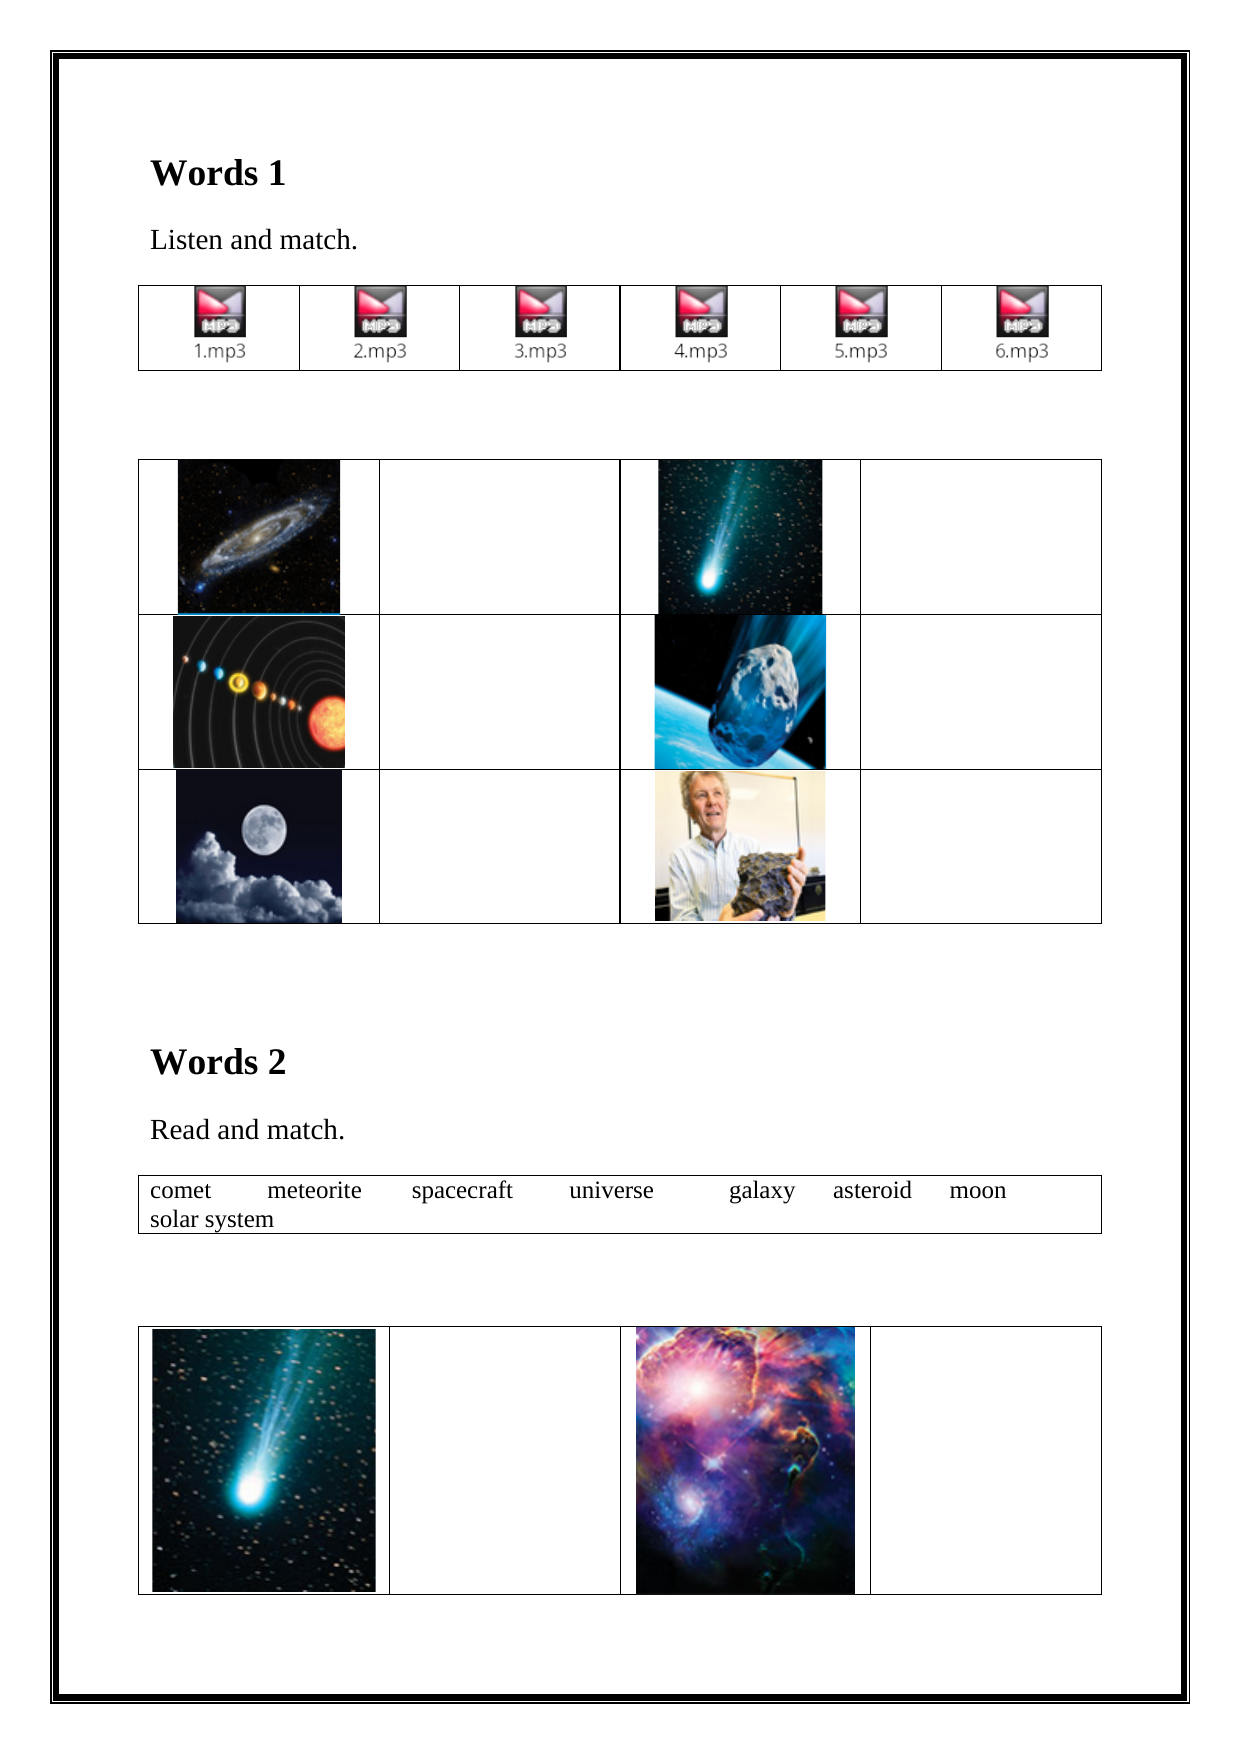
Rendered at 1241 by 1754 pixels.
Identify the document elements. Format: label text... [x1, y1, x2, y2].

table_header [380, 460, 619, 614]
table_header [139, 1327, 389, 1594]
table_header [621, 460, 658, 614]
picture [654, 615, 824, 769]
table_header [139, 286, 299, 370]
picture [655, 771, 826, 921]
table_header [300, 286, 459, 370]
table_header [861, 460, 1101, 614]
table_cell [342, 770, 379, 923]
text Listen and match. [150, 222, 1090, 256]
picture [654, 732, 665, 740]
table_header [855, 1327, 870, 1594]
picture [177, 459, 341, 612]
table_header [341, 460, 379, 614]
table_header [390, 1327, 620, 1594]
table_cell [139, 770, 176, 923]
picture [176, 769, 342, 923]
picture [677, 758, 692, 767]
table_header [139, 460, 177, 614]
table_header [781, 286, 941, 370]
table_cell [380, 770, 619, 923]
table_cell [827, 615, 860, 768]
table_header [871, 1327, 1101, 1594]
picture [173, 616, 345, 768]
table_cell [861, 770, 1101, 923]
picture [152, 1329, 376, 1592]
picture [636, 1327, 855, 1595]
text Read and match. [150, 1112, 1090, 1145]
table_cell [621, 770, 860, 923]
table_header [823, 460, 860, 614]
picture [658, 460, 823, 614]
table_header comet meteorite spacecraft universe galaxy asteroid moon solar system [139, 1176, 1101, 1233]
text Words 2 [150, 1039, 1090, 1083]
table_cell [380, 615, 619, 768]
table_header [942, 286, 1101, 370]
table_header [621, 286, 780, 370]
table_header [460, 286, 619, 370]
text Words 1 [150, 150, 1090, 193]
table_cell [861, 615, 1101, 768]
table_header [621, 1327, 636, 1594]
table_cell [621, 615, 654, 768]
table_cell [139, 615, 379, 768]
